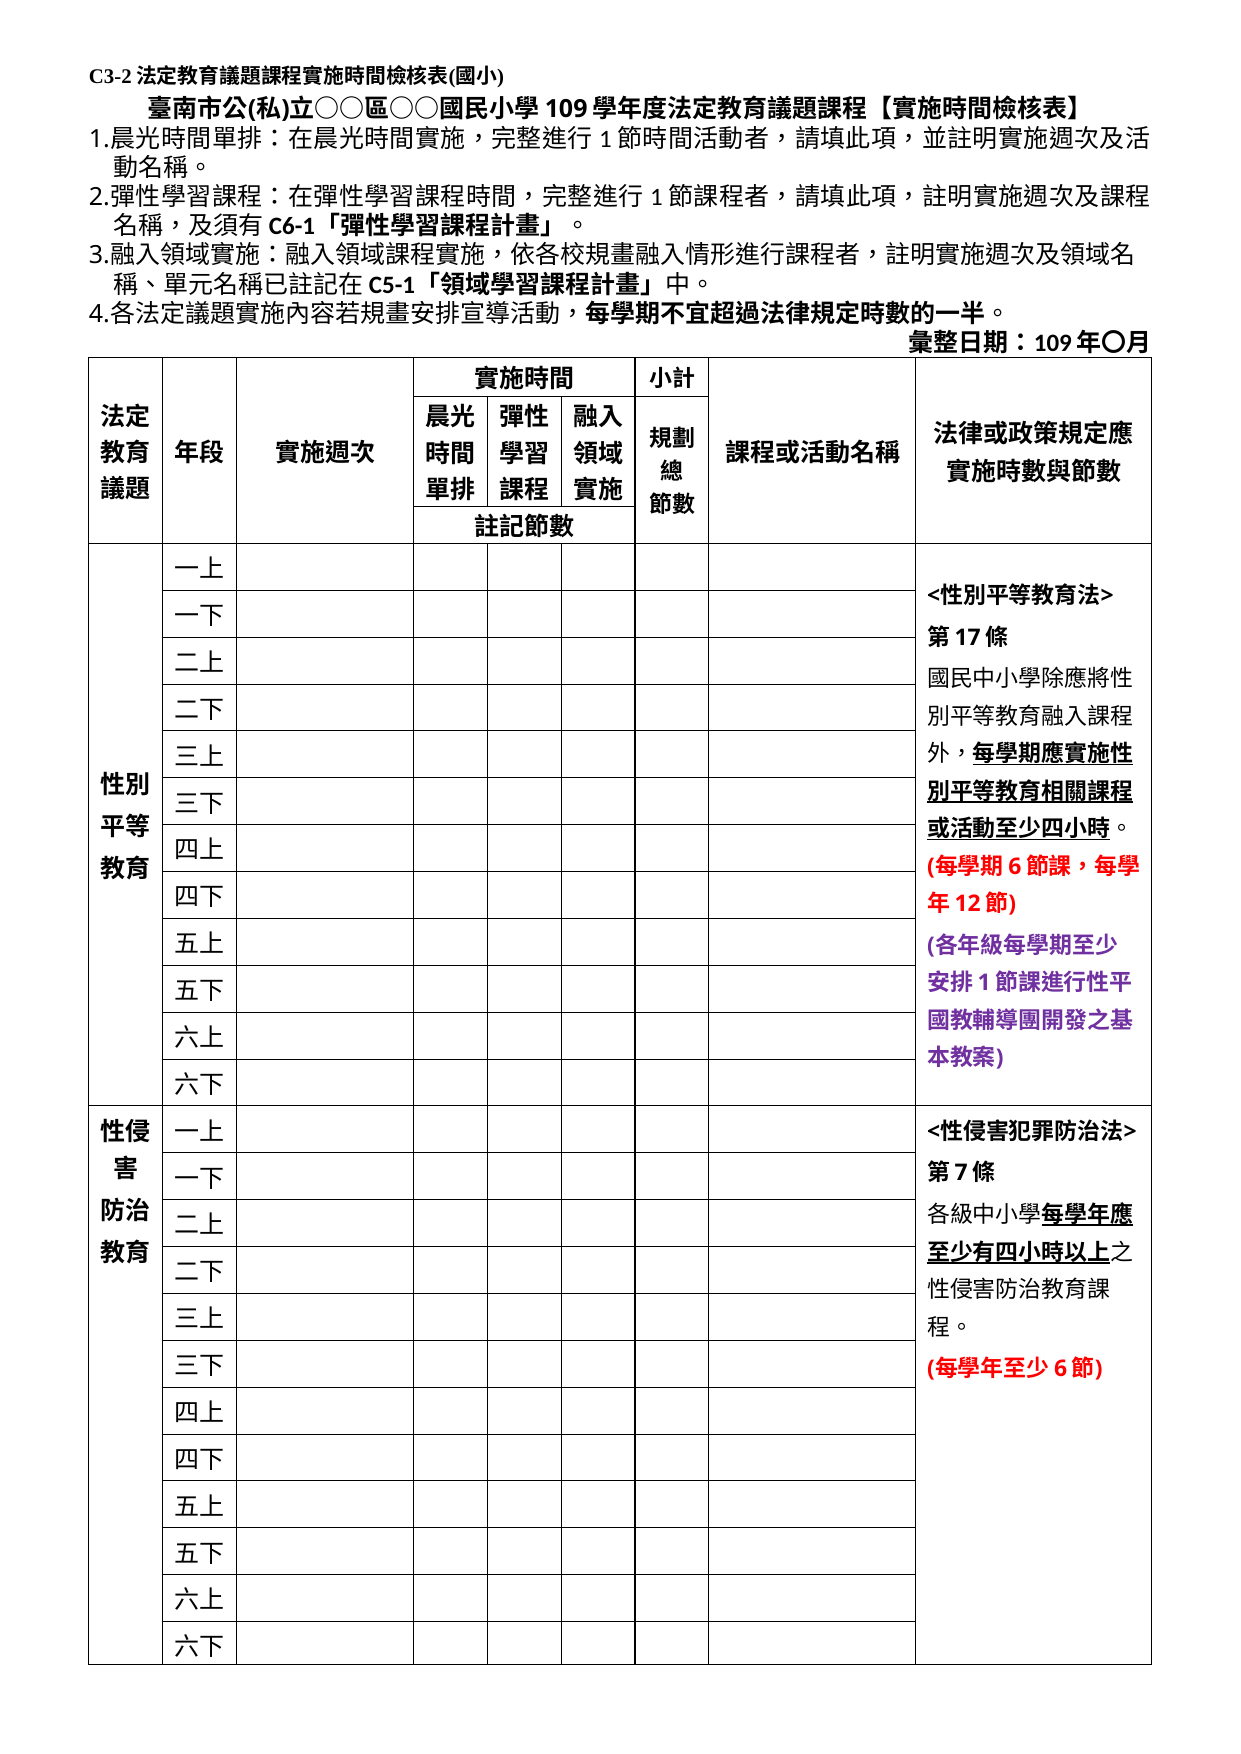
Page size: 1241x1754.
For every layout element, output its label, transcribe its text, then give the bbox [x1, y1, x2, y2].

table_cell [562, 544, 634, 590]
table_cell [636, 1528, 708, 1574]
table_cell [414, 778, 487, 824]
table_cell [562, 591, 634, 637]
table_cell 五上 [163, 1481, 236, 1527]
table_cell [237, 544, 413, 590]
table_cell [237, 1106, 413, 1152]
table_cell [414, 1341, 487, 1387]
table_cell [562, 685, 634, 730]
table_cell [488, 1528, 561, 1574]
table_cell [237, 1247, 413, 1293]
table_cell [414, 1528, 487, 1574]
table_cell [636, 1435, 708, 1480]
table_cell [237, 966, 413, 1012]
table_cell 性侵害 防治 教育 [89, 1106, 162, 1664]
table_cell [237, 1575, 413, 1621]
table_cell [636, 544, 708, 590]
table_cell 二上 [163, 1200, 236, 1246]
table_cell 三上 [163, 1294, 236, 1340]
table_cell [709, 1153, 915, 1199]
table_cell [562, 1622, 634, 1664]
table_cell [414, 1200, 487, 1246]
table_cell [414, 1247, 487, 1293]
table_cell [636, 1153, 708, 1199]
table_cell [562, 1200, 634, 1246]
table_cell 五下 [163, 966, 236, 1012]
table_cell 性別 平等 教育 [89, 544, 162, 1105]
table_cell [488, 1388, 561, 1433]
table_cell [414, 638, 487, 683]
table_cell 六上 [163, 1013, 236, 1058]
table_cell [414, 966, 487, 1012]
table_cell [237, 1013, 413, 1058]
table_cell [709, 1013, 915, 1058]
table_cell [636, 1200, 708, 1246]
table_cell [237, 1388, 413, 1433]
table_cell [709, 1200, 915, 1246]
table_cell [636, 731, 708, 777]
table_cell [562, 638, 634, 683]
table_cell [488, 825, 561, 871]
table_cell [414, 544, 487, 590]
table_header 實施週次 [237, 358, 413, 543]
table_cell [488, 1013, 561, 1058]
table_cell [414, 591, 487, 637]
table_cell [237, 685, 413, 730]
table_cell [636, 1388, 708, 1433]
table_cell [709, 731, 915, 777]
table_cell [237, 1294, 413, 1340]
table_cell [237, 872, 413, 918]
table_cell [709, 966, 915, 1012]
table_header 課程或活動名稱 [709, 358, 915, 543]
table_cell 註記節數 [414, 507, 634, 543]
table_cell [636, 1341, 708, 1387]
table_cell [237, 1341, 413, 1387]
table_cell 三上 [163, 731, 236, 777]
table_cell [709, 1106, 915, 1152]
table_cell [488, 778, 561, 824]
table_cell [237, 591, 413, 637]
table_cell [488, 1481, 561, 1527]
text 2.彈性學習課程：在彈性學習課程時間，完整進行1節課程者，請填此項，註明實施週次及課程名稱，及須有C6-1「彈性學習課程計畫」。 [89, 182, 1152, 241]
table_cell 三下 [163, 1341, 236, 1387]
table_cell [562, 1435, 634, 1480]
text 彙整日期：109年〇月 [89, 328, 1152, 357]
table_cell 一上 [163, 1106, 236, 1152]
table_cell 二上 [163, 638, 236, 683]
table_cell [488, 1622, 561, 1664]
table_cell [488, 685, 561, 730]
table_cell [237, 1622, 413, 1664]
table_header 法定 教育 議題 [89, 358, 162, 543]
table_cell [709, 1388, 915, 1433]
table_cell 二下 [163, 685, 236, 730]
table_cell [488, 1106, 561, 1152]
table_cell [488, 544, 561, 590]
table_cell [488, 1294, 561, 1340]
table_cell 融入 領域 實施 [562, 397, 634, 506]
table_cell [237, 1060, 413, 1105]
table_cell 四上 [163, 1388, 236, 1433]
table_cell [636, 1247, 708, 1293]
table_cell [562, 872, 634, 918]
table_cell [414, 1481, 487, 1527]
table_cell [562, 1575, 634, 1621]
table_cell [414, 1294, 487, 1340]
table_cell [562, 731, 634, 777]
table_cell [237, 1153, 413, 1199]
table_cell [414, 1622, 487, 1664]
table_header 法律或政策規定應 實施時數與節數 [916, 358, 1151, 543]
text 臺南市公(私)立○○區○○國民小學109學年度法定教育議題課程【實施時間檢核表】 [89, 93, 1152, 124]
table_cell [709, 685, 915, 730]
text 3.融入領域實施：融入領域課程實施，依各校規畫融入情形進行課程者，註明實施週次及領域名稱、單元名稱已註記在C5-1「領域學習課程計畫」中。 [89, 241, 1152, 299]
table_cell 一上 [163, 544, 236, 590]
table_cell [488, 731, 561, 777]
table_cell 五下 [163, 1528, 236, 1574]
table_cell [562, 825, 634, 871]
text 4.各法定議題實施內容若規畫安排宣導活動，每學期不宜超過法律規定時數的一半。 [89, 299, 1152, 328]
table_cell [414, 1153, 487, 1199]
table_cell [488, 1060, 561, 1105]
table_cell [488, 1435, 561, 1480]
table_cell [414, 1435, 487, 1480]
table_cell [488, 1247, 561, 1293]
table_cell [709, 778, 915, 824]
table_cell [488, 1153, 561, 1199]
table_cell [709, 1341, 915, 1387]
table_cell [636, 1294, 708, 1340]
table_cell [636, 1106, 708, 1152]
table_cell 四下 [163, 1435, 236, 1480]
table_cell [636, 872, 708, 918]
table_cell [488, 591, 561, 637]
table_cell 六下 [163, 1060, 236, 1105]
table_cell [488, 1200, 561, 1246]
table_cell [488, 1575, 561, 1621]
table_cell [636, 638, 708, 683]
table_cell [636, 1622, 708, 1664]
table_cell [709, 825, 915, 871]
table_cell [562, 1294, 634, 1340]
table_cell [562, 1153, 634, 1199]
table_cell [488, 919, 561, 965]
table_cell <性別平等教育法> 第17條 國民中小學除應將性別平等教育融入課程外，每學期應實施性別平等教育相關課程或活動至少四小時。(每學期6節課，每學年12節) (各年級每學期至少安排1節課進行性平國教輔導團開發之基本教案) [916, 544, 1151, 1105]
table_cell [414, 1013, 487, 1058]
table_cell [414, 919, 487, 965]
table_cell [237, 1435, 413, 1480]
table_cell [562, 966, 634, 1012]
table_cell [636, 591, 708, 637]
table_cell [562, 1013, 634, 1058]
table_cell 六下 [163, 1622, 236, 1664]
table_cell 三下 [163, 778, 236, 824]
table_cell [562, 919, 634, 965]
table_cell [562, 1106, 634, 1152]
table_cell [709, 1247, 915, 1293]
table_cell 彈性 學習課程 [488, 397, 561, 506]
table_cell 六上 [163, 1575, 236, 1621]
table_cell [562, 778, 634, 824]
table_cell [414, 1575, 487, 1621]
table_cell [709, 919, 915, 965]
table_cell [488, 872, 561, 918]
table_cell [709, 872, 915, 918]
table_cell [636, 1013, 708, 1058]
table_cell 晨光時間單排 [414, 397, 487, 506]
table_cell [414, 731, 487, 777]
table_cell 二下 [163, 1247, 236, 1293]
table_cell [414, 825, 487, 871]
table_cell [562, 1528, 634, 1574]
table_cell [709, 1622, 915, 1664]
table_cell [562, 1341, 634, 1387]
table_cell [562, 1388, 634, 1433]
table_cell [636, 966, 708, 1012]
table_cell [237, 778, 413, 824]
text 1.晨光時間單排：在晨光時間實施，完整進行1節時間活動者，請填此項，並註明實施週次及活動名稱。 [89, 124, 1152, 182]
table_cell [237, 919, 413, 965]
table_cell [414, 1060, 487, 1105]
table_cell [709, 1481, 915, 1527]
table_cell [562, 1481, 634, 1527]
table_cell 一下 [163, 591, 236, 637]
table_cell [237, 638, 413, 683]
table_cell [488, 1341, 561, 1387]
table_cell 四下 [163, 872, 236, 918]
table_cell [414, 685, 487, 730]
table_cell [562, 1060, 634, 1105]
table_cell [636, 919, 708, 965]
table_cell [636, 778, 708, 824]
table_cell [709, 1294, 915, 1340]
table_cell [237, 731, 413, 777]
table_cell [709, 1575, 915, 1621]
table_cell 四上 [163, 825, 236, 871]
table_cell [709, 544, 915, 590]
table_cell [709, 1060, 915, 1105]
table_cell 規劃總 節數 [636, 397, 708, 543]
table_cell [562, 1247, 634, 1293]
table_cell <性侵害犯罪防治法> 第7條 各級中小學每學年應至少有四小時以上之性侵害防治教育課程。 (每學年至少6節) [916, 1106, 1151, 1664]
table_cell [488, 638, 561, 683]
table_cell [414, 1388, 487, 1433]
table_header 實施時間 [414, 358, 634, 396]
table_cell 一下 [163, 1153, 236, 1199]
table_cell [636, 1481, 708, 1527]
table_cell [709, 638, 915, 683]
table_cell [237, 1481, 413, 1527]
table_header 小計 [636, 358, 708, 396]
table_cell [488, 966, 561, 1012]
table_cell [636, 685, 708, 730]
table_cell [636, 1575, 708, 1621]
table_cell [709, 1435, 915, 1480]
table_cell [636, 825, 708, 871]
table_cell [237, 1528, 413, 1574]
table_cell [709, 591, 915, 637]
table_cell 五上 [163, 919, 236, 965]
table_cell [414, 872, 487, 918]
table_cell [636, 1060, 708, 1105]
table_cell [709, 1528, 915, 1574]
table_cell [237, 825, 413, 871]
table_cell [414, 1106, 487, 1152]
table_header 年段 [163, 358, 236, 543]
table_cell [237, 1200, 413, 1246]
